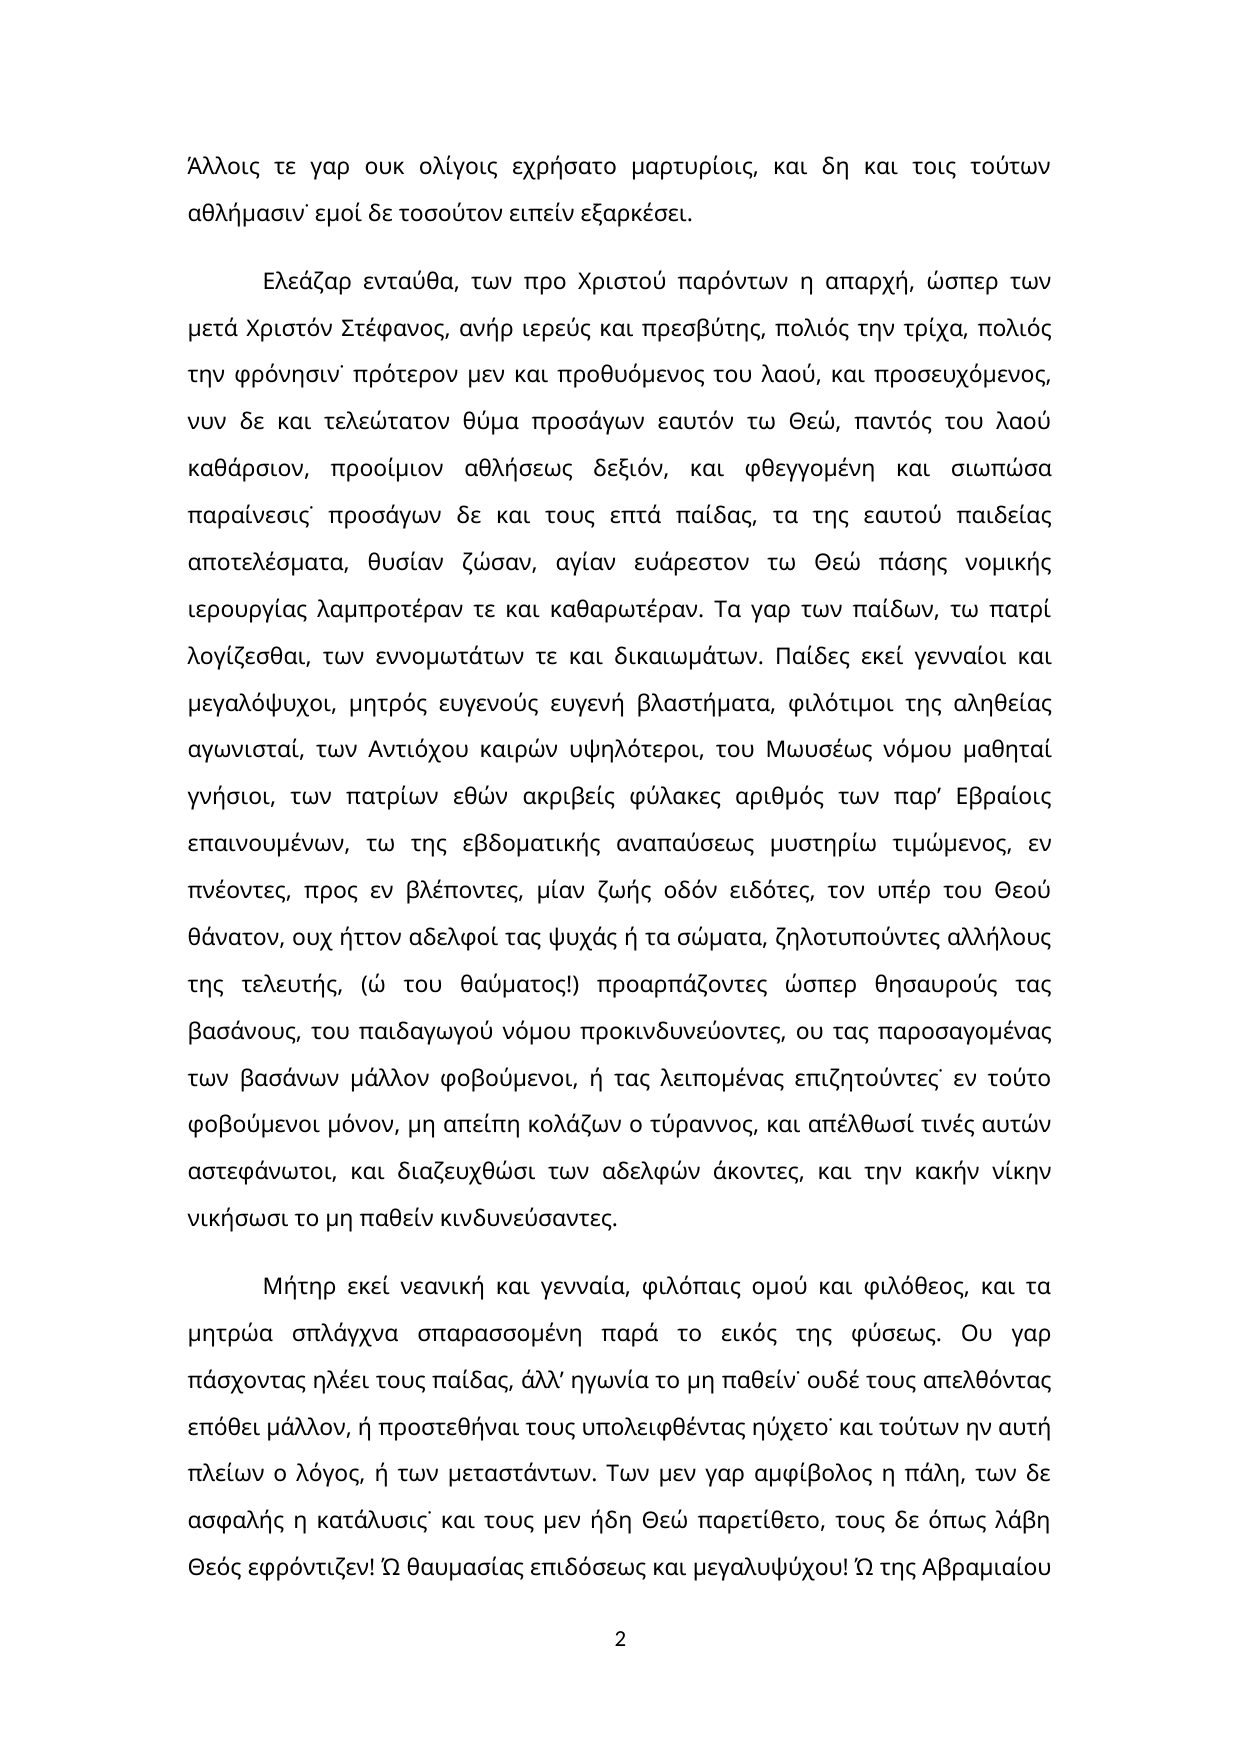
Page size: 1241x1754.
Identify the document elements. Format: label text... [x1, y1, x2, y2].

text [187, 150, 1053, 228]
text Ελεάζαρ ενταύθα, των προ Χριστού παρόντων η απαρχή, ώσπερ των μετά Χριστόν Στέφανος, ανήρ ιερεύς και πρεσβύτης, πολιός την τρίχα, πολιός την φρόνησιν˙ πρότερον μεν και προθυόμενος του λαού, και προσευχόμενος, νυν δε και τελεώτατον θύμα προσάγων εαυτόν τω Θεώ, παντός του λαού καθάρσιον, προοίμιον αθλήσεως δεξιόν, και φθεγγομένη και σιωπώσα παραίνεσις˙ προσάγων δε και τους επτά παίδας, τα της εαυτού παιδείας αποτελέσματα, θυσίαν ζώσαν, αγίαν ευάρεστον τω Θεώ πάσης νομικής ιερουργίας λαμπροτέραν τε και καθαρωτέραν. Τα γαρ των παίδων, τω πατρί λογίζεσθαι, των εννομωτάτων τε και δικαιωμάτων. Παίδες εκεί γενναίοι και μεγαλόψυχοι, μητρός ευγενούς ευγενή βλαστήματα, φιλότιμοι της αληθείας αγωνισταί, των Αντιόχου καιρών υψηλότεροι, του Μωυσέως νόμου μαθηταί γνήσιοι, των πατρίων εθών ακριβείς φύλακες αριθμός των παρ’ Εβραίοις επαινουμένων, τω της εβδοματικής αναπαύσεως μυστηρίω τιμώμενος, εν πνέοντες, προς εν βλέποντες, μίαν ζωής οδόν ειδότες, τον υπέρ του Θεού θάνατον, ουχ ήττον αδελφοί τας ψυχάς ή τα σώματα, ζηλοτυπούντες αλλήλους της τελευτής, (ώ του θαύματος!) προαρπάζοντες ώσπερ θησαυρούς τας βασάνους, του παιδαγωγού νόμου προκινδυνεύοντες, ου τας παροσαγομένας των βασάνων μάλλον φοβούμενοι, ή τας λειπομένας επιζητούντες˙ εν τούτο φοβούμενοι μόνον, μη απείπη κολάζων ο τύραννος, και απέλθωσί τινές αυτών αστεφάνωτοι, και διαζευχθώσι των αδελφών άκοντες, και την κακήν νίκην νικήσωσι το μη παθείν κινδυνεύσαντες. [187, 264, 1053, 1233]
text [187, 1270, 1053, 1582]
